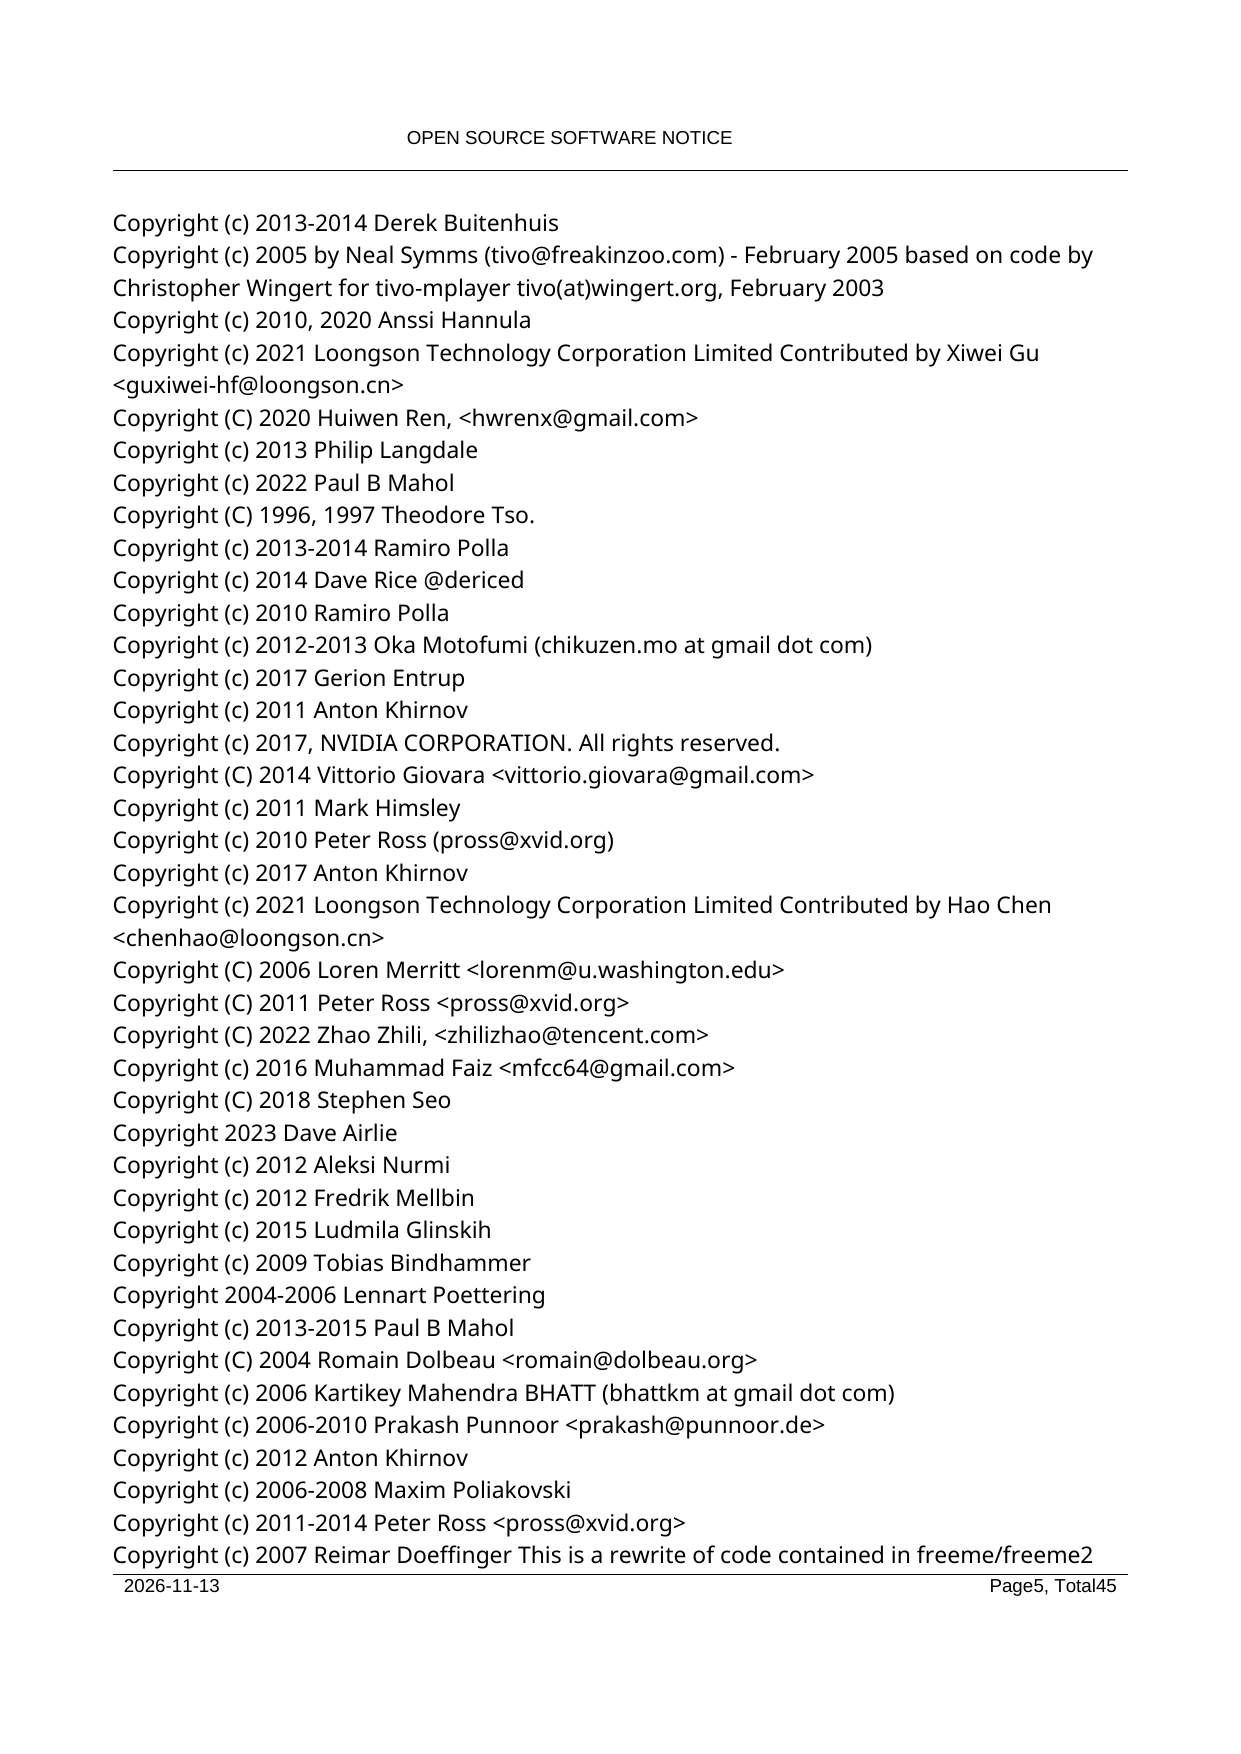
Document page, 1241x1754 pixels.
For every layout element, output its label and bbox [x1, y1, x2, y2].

text [112, 206, 1128, 1571]
